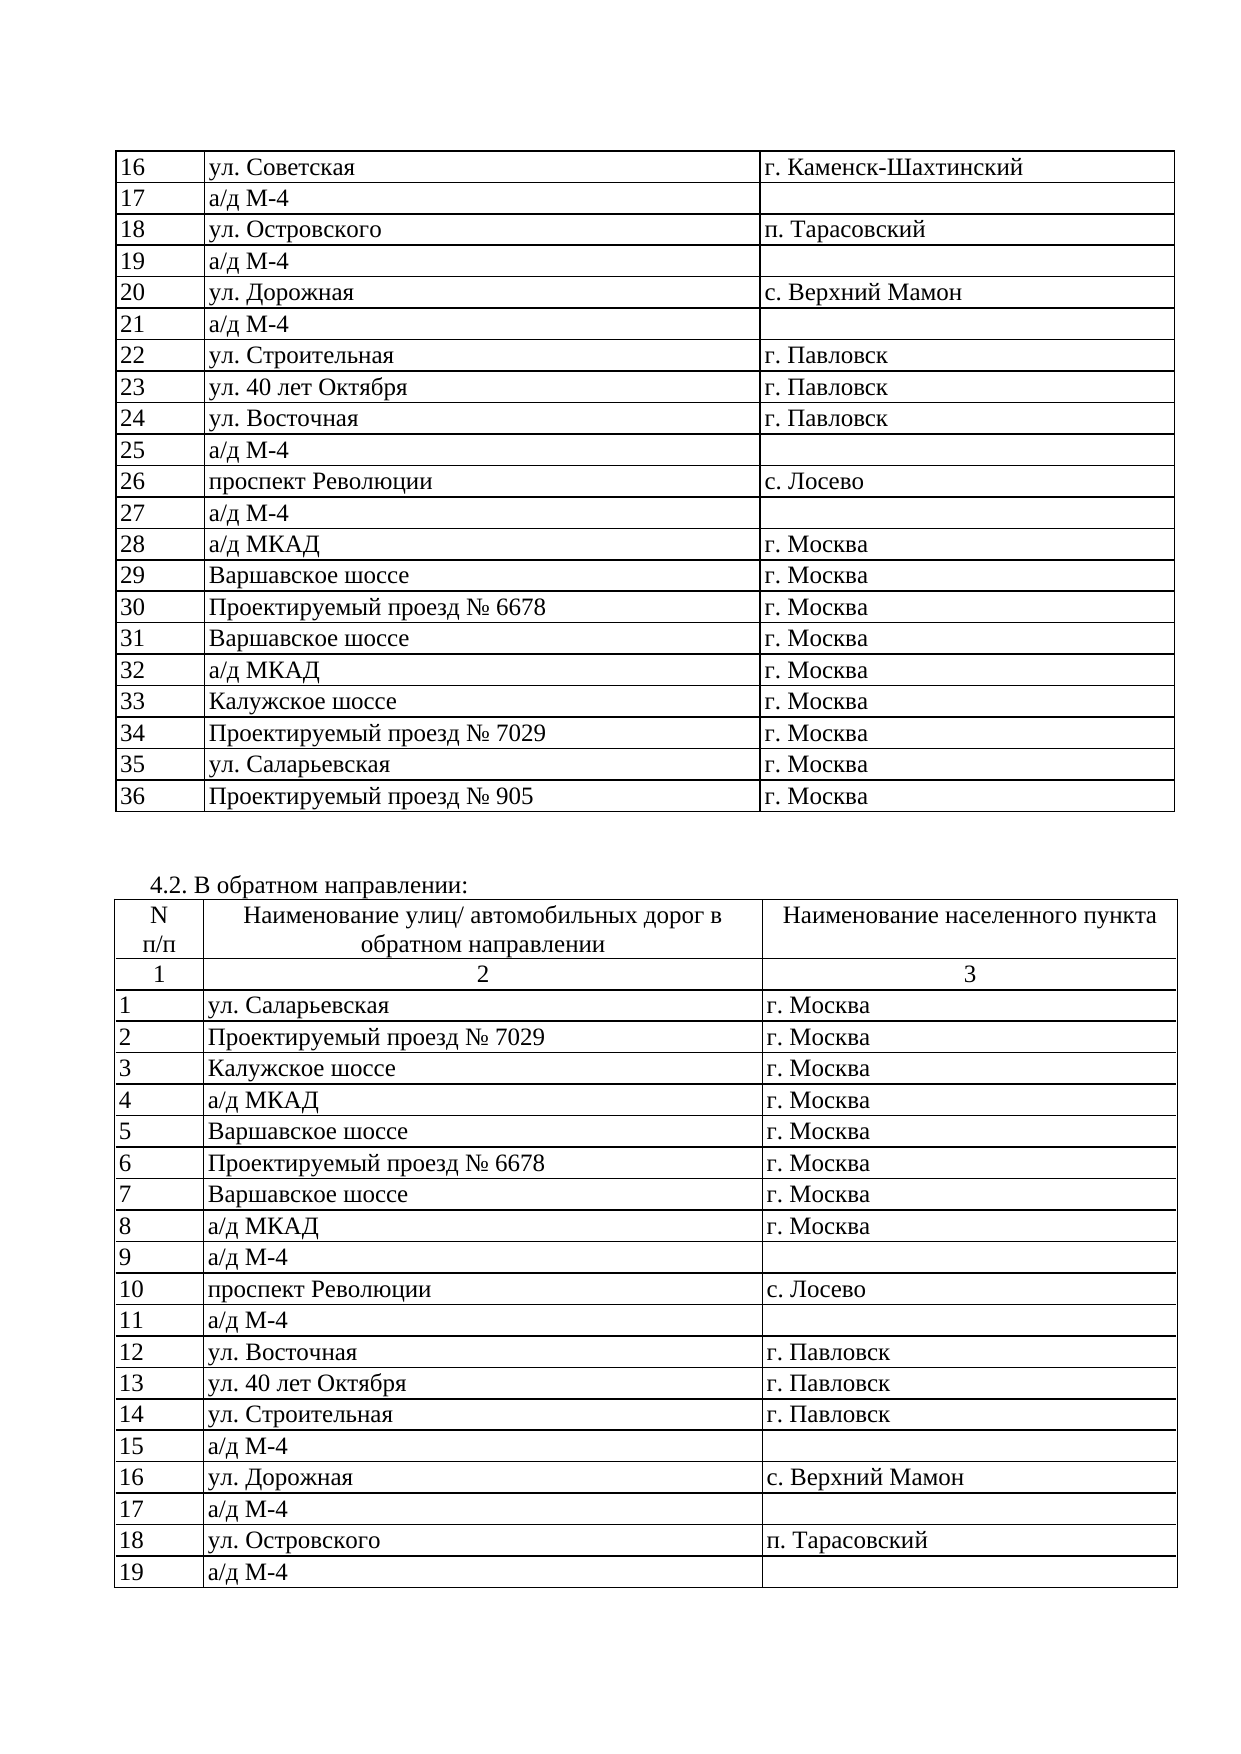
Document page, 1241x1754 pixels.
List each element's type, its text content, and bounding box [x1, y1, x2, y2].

table_cell 25 [117, 435, 204, 464]
table_cell а/д М-4 [205, 246, 759, 276]
table_cell г. Москва [763, 1083, 1177, 1115]
table_cell 11 [115, 1305, 203, 1335]
table_cell а/д М-4 [204, 1305, 762, 1335]
table_cell 19 [117, 246, 204, 276]
table_cell Проектируемый проезд № 6678 [204, 1148, 762, 1178]
table_cell 7 [115, 1179, 203, 1209]
table_cell 20 [117, 277, 204, 307]
table_cell 24 [117, 403, 204, 433]
table_cell г. Москва [763, 1178, 1177, 1209]
table_cell 35 [117, 749, 204, 779]
table_cell 22 [117, 340, 204, 370]
table_cell Варшавское шоссе [205, 561, 759, 590]
table_cell г. Москва [763, 1052, 1177, 1083]
table_cell 6 [115, 1147, 203, 1178]
table_cell 9 [115, 1242, 203, 1272]
table_cell [761, 309, 1174, 339]
table_cell Калужское шоссе [204, 1053, 762, 1083]
table_cell 15 [115, 1430, 203, 1461]
table_cell [763, 1492, 1177, 1524]
table_cell [763, 1241, 1177, 1272]
table_cell п. Тарасовский [763, 1524, 1177, 1555]
table_cell 30 [117, 592, 204, 622]
table_cell 21 [117, 309, 204, 339]
table_cell 3 [763, 958, 1177, 989]
table_cell г. Павловск [761, 340, 1174, 370]
table_cell 3 [115, 1053, 203, 1083]
table_cell [761, 435, 1174, 464]
table_cell Калужское шоссе [205, 686, 759, 716]
table_cell г. Москва [763, 1209, 1177, 1241]
table_cell 28 [117, 529, 204, 559]
table_cell Варшавское шоссе [204, 1116, 762, 1146]
table_cell ул. Островского [204, 1525, 762, 1555]
table_cell 5 [115, 1116, 203, 1146]
table_header Наименование населенного пункта [763, 900, 1177, 957]
table_cell г. Москва [763, 1020, 1177, 1052]
table_cell с. Лосево [763, 1272, 1177, 1303]
table_cell г. Москва [761, 529, 1174, 559]
table_cell 17 [115, 1493, 203, 1524]
table_cell г. Москва [761, 623, 1174, 653]
table_cell с. Верхний Мамон [761, 277, 1174, 307]
table_cell ул. Восточная [204, 1337, 762, 1366]
table_cell Варшавское шоссе [204, 1179, 762, 1209]
table_cell 34 [117, 718, 204, 748]
table_cell [763, 1304, 1177, 1335]
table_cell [761, 152, 1174, 181]
table_cell г. Москва [761, 592, 1174, 622]
table_cell [763, 1555, 1177, 1587]
table_cell 31 [117, 623, 204, 653]
table_cell 36 [117, 781, 204, 811]
table_cell 4 [115, 1084, 203, 1115]
table_cell г. Москва [763, 1115, 1177, 1146]
table_cell а/д М-4 [204, 1242, 762, 1272]
table_cell ул. Строительная [205, 340, 759, 370]
table_cell 13 [115, 1368, 203, 1398]
table_cell г. Москва [761, 655, 1174, 685]
table_cell 19 [115, 1556, 203, 1587]
table_cell г. Москва [761, 781, 1174, 811]
table_cell проспект Революции [204, 1274, 762, 1303]
table_cell а/д МКАД [204, 1085, 762, 1115]
table_cell а/д МКАД [205, 655, 759, 685]
table_cell Проектируемый проезд № 7029 [205, 718, 759, 748]
table_cell г. Москва [763, 989, 1177, 1020]
table_cell 18 [115, 1525, 203, 1555]
table_cell а/д М-4 [205, 183, 759, 213]
table_cell проспект Революции [205, 466, 759, 496]
table_cell а/д М-4 [205, 435, 759, 464]
table_cell ул. 40 лет Октября [204, 1368, 762, 1398]
table_cell [763, 1429, 1177, 1461]
table_cell а/д М-4 [205, 309, 759, 339]
table_cell 12 [115, 1336, 203, 1366]
table_cell [761, 246, 1174, 276]
table_cell а/д М-4 [205, 498, 759, 527]
table_cell 16 [115, 1462, 203, 1492]
table_cell Варшавское шоссе [205, 623, 759, 653]
table_cell 8 [115, 1210, 203, 1241]
table_header N п/п [115, 900, 203, 957]
table_cell а/д М-4 [204, 1431, 762, 1461]
table_cell г. Павловск [763, 1398, 1177, 1429]
table_cell 18 [117, 215, 204, 244]
table_cell а/д МКАД [204, 1211, 762, 1241]
table_cell ул. Дорожная [204, 1462, 762, 1492]
table_cell а/д М-4 [204, 1557, 762, 1587]
table_cell г. Павловск [761, 403, 1174, 433]
table_cell ул. Строительная [204, 1400, 762, 1429]
table_cell г. Москва [761, 561, 1174, 590]
table_cell Проектируемый проезд № 6678 [205, 592, 759, 622]
table_cell ул. Восточная [205, 403, 759, 433]
table_cell [761, 498, 1174, 527]
table_cell п. Тарасовский [761, 215, 1174, 244]
table_cell 2 [115, 1021, 203, 1052]
table_cell 27 [117, 498, 204, 527]
table_cell ул. Дорожная [205, 277, 759, 307]
table_cell 1 [115, 990, 203, 1020]
table_cell 17 [117, 183, 204, 213]
table_cell ул. Саларьевская [204, 991, 762, 1020]
table_cell с. Верхний Мамон [763, 1461, 1177, 1492]
table_cell г. Москва [761, 686, 1174, 716]
table_cell ул. Советская [205, 152, 759, 181]
table_cell 29 [117, 561, 204, 590]
table_cell 10 [115, 1273, 203, 1303]
table_cell г. Павловск [761, 372, 1174, 402]
table_cell а/д М-4 [204, 1494, 762, 1524]
table_cell г. Москва [761, 718, 1174, 748]
table_cell 16 [117, 152, 204, 181]
table_cell 1 [115, 959, 203, 989]
table_cell г. Павловск [763, 1335, 1177, 1366]
table_header Наименование улиц/ автомобильных дорог в обратном направлении [204, 900, 762, 957]
table_cell 26 [117, 466, 204, 496]
table_cell г. Москва [761, 749, 1174, 779]
table_cell ул. Островского [205, 215, 759, 244]
table_cell 33 [117, 686, 204, 716]
table_cell 32 [117, 655, 204, 685]
table_cell 14 [115, 1399, 203, 1429]
table_cell Проектируемый проезд № 7029 [204, 1022, 762, 1052]
text 4.2. В обратном направлении: [150, 870, 1090, 898]
table_cell 23 [117, 372, 204, 402]
table_cell [761, 183, 1174, 213]
table_cell с. Лосево [761, 466, 1174, 496]
table_cell г. Москва [763, 1146, 1177, 1178]
table_cell Проектируемый проезд № 905 [205, 781, 759, 811]
table_cell а/д МКАД [205, 529, 759, 559]
table_cell 2 [204, 959, 762, 989]
table_cell ул. 40 лет Октября [205, 372, 759, 402]
table_cell г. Павловск [763, 1366, 1177, 1398]
table_cell ул. Саларьевская [205, 749, 759, 779]
